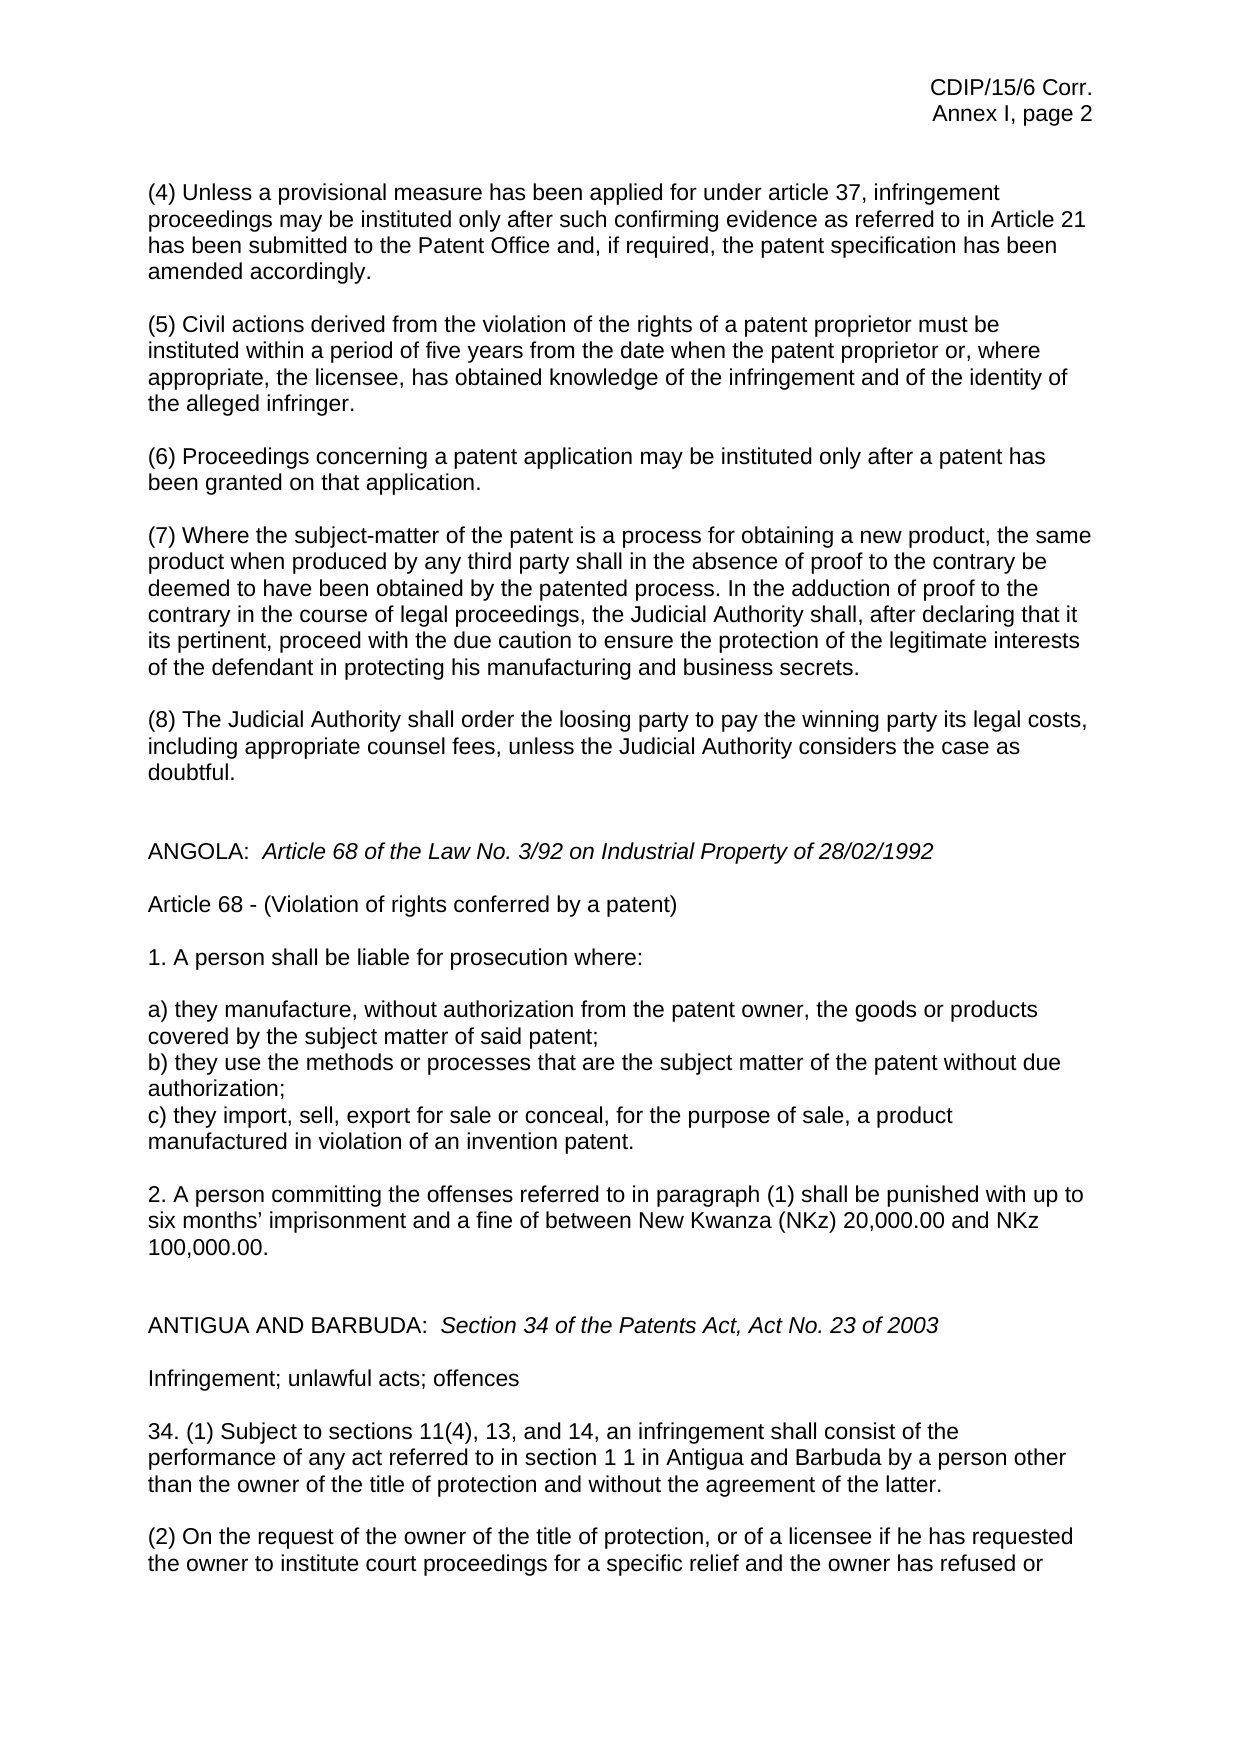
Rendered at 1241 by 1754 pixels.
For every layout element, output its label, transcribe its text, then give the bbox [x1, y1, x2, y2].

text 2. A person committing the offenses referred to in paragraph (1) shall be punished with up to six months’ imprisonment and a fine of between New Kwanza (NKz) 20,000.00 and NKz 100,000.00. [148, 1181, 1093, 1260]
text 1. A person shall be liable for prosecution where: [148, 943, 1093, 970]
text (6) Proceedings concerning a patent application may be instituted only after a patent has been granted on that application. [148, 443, 1093, 496]
text (8) The Judicial Authority shall order the loosing party to pay the winning party its legal costs, including appropriate counsel fees, unless the Judicial Authority considers the case as doubtful. [148, 706, 1093, 785]
text a) they manufacture, without authorization from the patent owner, the goods or products covered by the subject matter of said patent; [148, 996, 1093, 1049]
text (7) Where the subject-matter of the patent is a process for obtaining a new product, the same product when produced by any third party shall in the absence of proof to the contrary be deemed to have been obtained by the patented process. In the adduction of proof to the contrary in the course of legal proceedings, the Judicial Authority shall, after declaring that it its pertinent, proceed with the due caution to ensure the protection of the legitimate interests of the defendant in protecting his manufacturing and business secrets. [148, 522, 1093, 680]
text Infringement; unlawful acts; offences [148, 1365, 1093, 1392]
text ANTIGUA AND BARBUDA: Section 34 of the Patents Act, Act No. 23 of 2003 [148, 1312, 1093, 1339]
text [148, 1523, 1093, 1576]
text 34. (1) Subject to sections 11(4), 13, and 14, an infringement shall consist of the performance of any act referred to in section 1 1 in Antigua and Barbuda by a person other than the owner of the title of protection and without the agreement of the latter. [148, 1418, 1093, 1497]
text Article 68 - (Violation of rights conferred by a patent) [148, 891, 1093, 917]
text (5) Civil actions derived from the violation of the rights of a patent proprietor must be instituted within a period of five years from the date when the patent proprietor or, where appropriate, the licensee, has obtained knowledge of the infringement and of the identity of the alleged infringer. [148, 311, 1093, 416]
text b) they use the methods or processes that are the subject matter of the patent without due authorization; [148, 1049, 1093, 1102]
text ANGOLA: Article 68 of the Law No. 3/92 on Industrial Property of 28/02/1992 [148, 838, 1093, 864]
text (4) Unless a provisional measure has been applied for under article 37, infringement proceedings may be instituted only after such confirming evidence as referred to in Article 21 has been submitted to the Patent Office and, if required, the patent specification has been amended accordingly. [148, 179, 1093, 285]
text c) they import, sell, export for sale or conceal, for the purpose of sale, a product manufactured in violation of an invention patent. [148, 1102, 1093, 1154]
